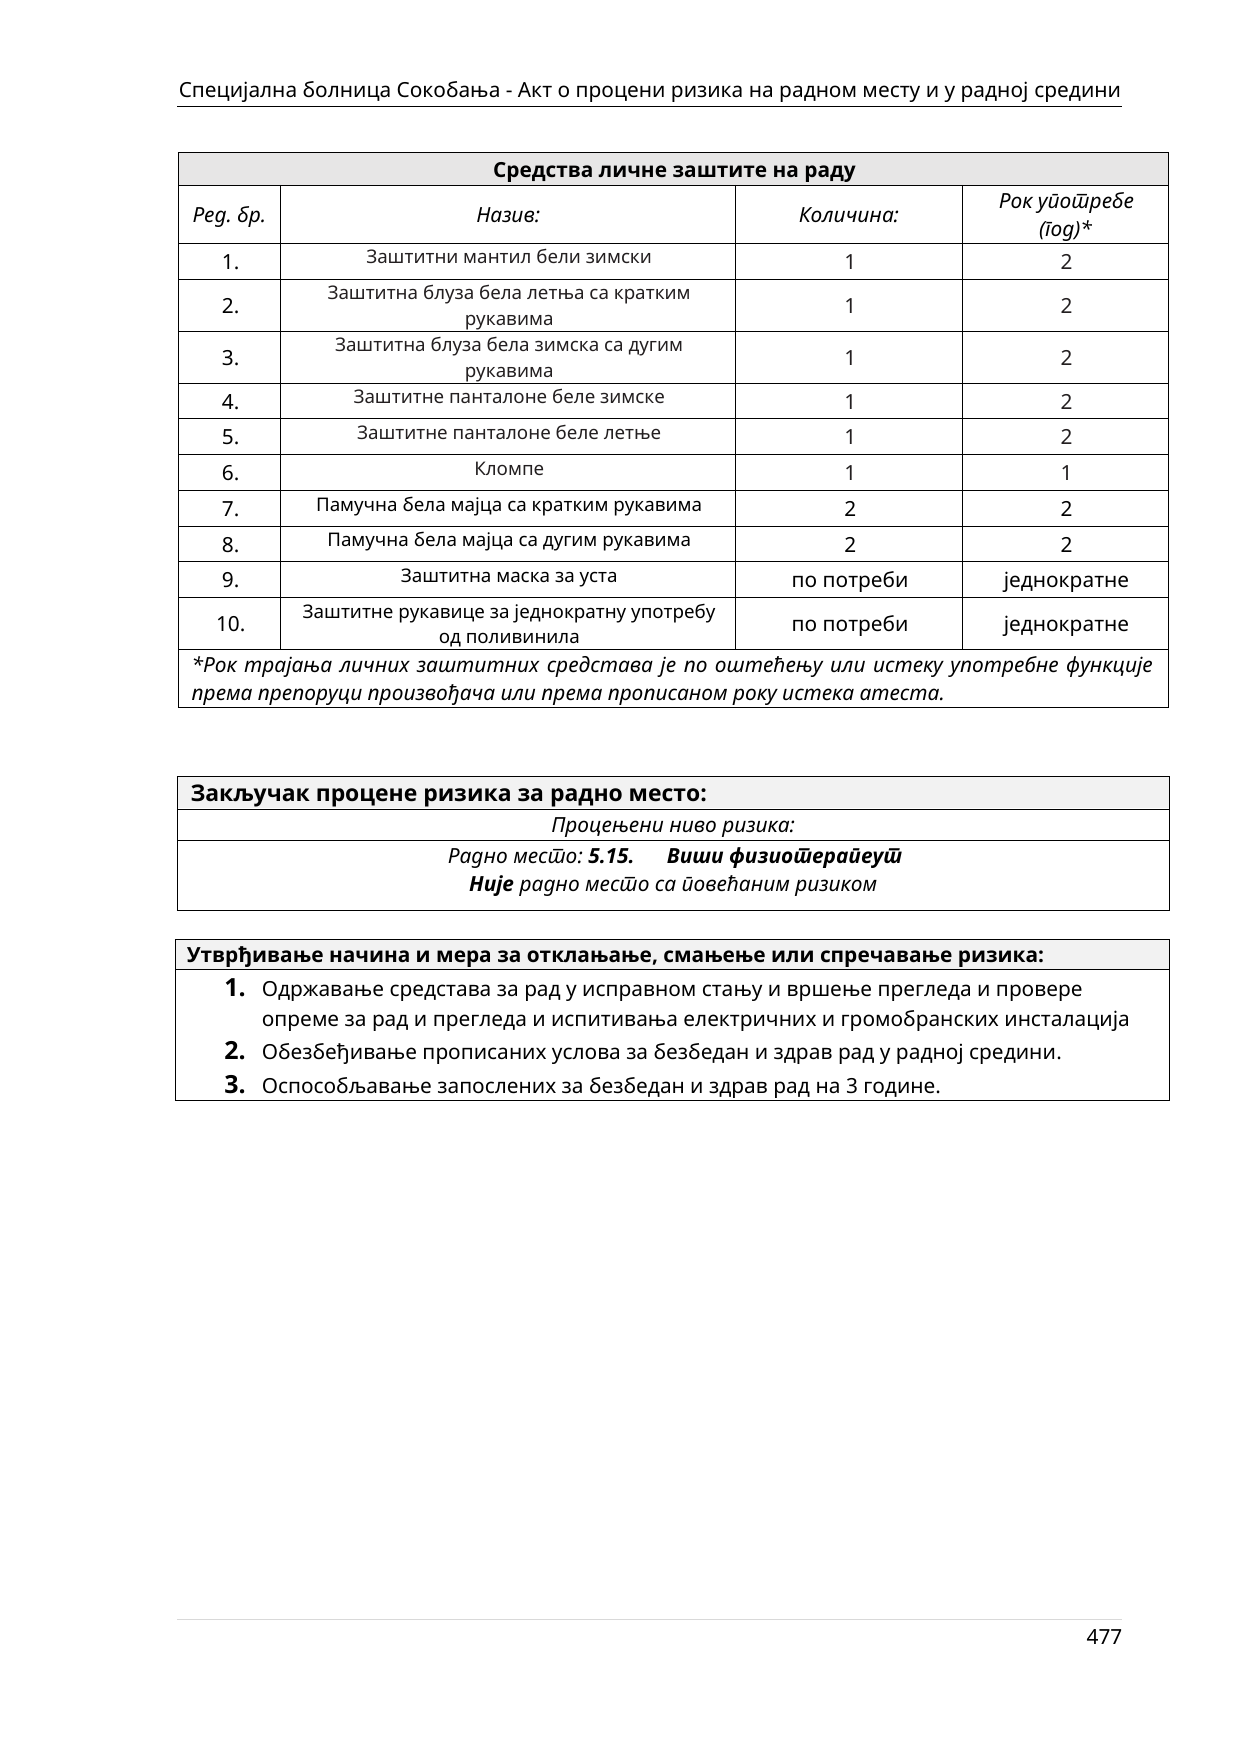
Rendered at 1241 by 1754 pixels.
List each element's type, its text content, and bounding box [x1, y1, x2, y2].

table_cell 1 [963, 455, 1168, 490]
table_cell 2 [963, 332, 1168, 383]
table_cell једнократне [963, 562, 1168, 597]
table_cell Одржавање средстава за рад у исправном стању и вршење прегледа и провере опреме за рад и прегледа и испитивања електричних и громобранских инсталација [176, 970, 1169, 1032]
table_cell 1. [179, 244, 280, 278]
table_cell Радно место: 5.15. Виши физиотерапеут Није радно место са повећаним ризиком [178, 841, 1169, 910]
table_cell 2 [963, 491, 1168, 526]
table_cell Заштитни мантил бели зимски [281, 244, 735, 278]
table_cell 1 [736, 455, 962, 490]
table_cell 1 [736, 419, 962, 454]
table_cell 2 [963, 527, 1168, 561]
table_cell по потреби [736, 598, 962, 649]
table_cell 9. [179, 562, 280, 597]
table_cell 2 [963, 244, 1168, 278]
table_cell Оспособљавање запослених за безбедан и здрав рад на 3 године. [176, 1066, 1169, 1100]
table_cell 2 [963, 419, 1168, 454]
table_cell 1 [736, 332, 962, 383]
table_cell по потреби [736, 562, 962, 597]
table_cell Назив: [281, 186, 735, 243]
table_cell Процењени ниво ризика: [178, 810, 1169, 840]
table_header Закључак процене ризика за радно место: [178, 777, 1169, 808]
table_cell 4. [179, 384, 280, 418]
table_cell 6. [179, 455, 280, 490]
table_cell Заштитна маска за уста [281, 562, 735, 597]
table_cell 2 [736, 491, 962, 526]
table_cell Памучна бела мајца са дугим рукавима [281, 527, 735, 561]
table_cell Ред. бр. [179, 186, 280, 243]
table_header Утврђивање начина и мера за отклањање, смањење или спречавање ризика: [176, 940, 1169, 969]
table_cell 1 [736, 244, 962, 278]
table_cell 1 [736, 280, 962, 331]
table_cell 10. [179, 598, 280, 649]
table_cell 1 [736, 384, 962, 418]
table_cell *Рок трајања личних заштитних средстава је по оштећењу или истеку употребне функције према препоруци произвођача или према прописаном року истека атеста. [179, 650, 1168, 707]
table_cell 2 [963, 280, 1168, 331]
table_cell 2 [963, 384, 1168, 418]
table_cell Обезбеђивање прописаних услова за безбедан и здрав рад у радној средини. [176, 1032, 1169, 1066]
table_cell једнократне [963, 598, 1168, 649]
table_cell 2. [179, 280, 280, 331]
table_cell 2 [736, 527, 962, 561]
table_cell Кломпе [281, 455, 735, 490]
table_cell 8. [179, 527, 280, 561]
table_cell 5. [179, 419, 280, 454]
table_cell Рок употребе (год)* [963, 186, 1168, 243]
table_cell Заштитне панталоне беле летње [281, 419, 735, 454]
table_cell Заштитне рукавице за једнократну употребу од поливинила [281, 598, 735, 649]
table_cell 3. [179, 332, 280, 383]
table_cell Заштитна блуза бела зимска са дугим рукавима [281, 332, 735, 383]
table_cell 7. [179, 491, 280, 526]
table_cell Памучна бела мајца са кратким рукавима [281, 491, 735, 526]
table_header Средства личне заштите на раду [179, 153, 1168, 185]
table_cell Заштитна блуза бела летња са кратким рукавима [281, 280, 735, 331]
table_cell Количина: [736, 186, 962, 243]
table_cell Заштитне панталоне беле зимске [281, 384, 735, 418]
